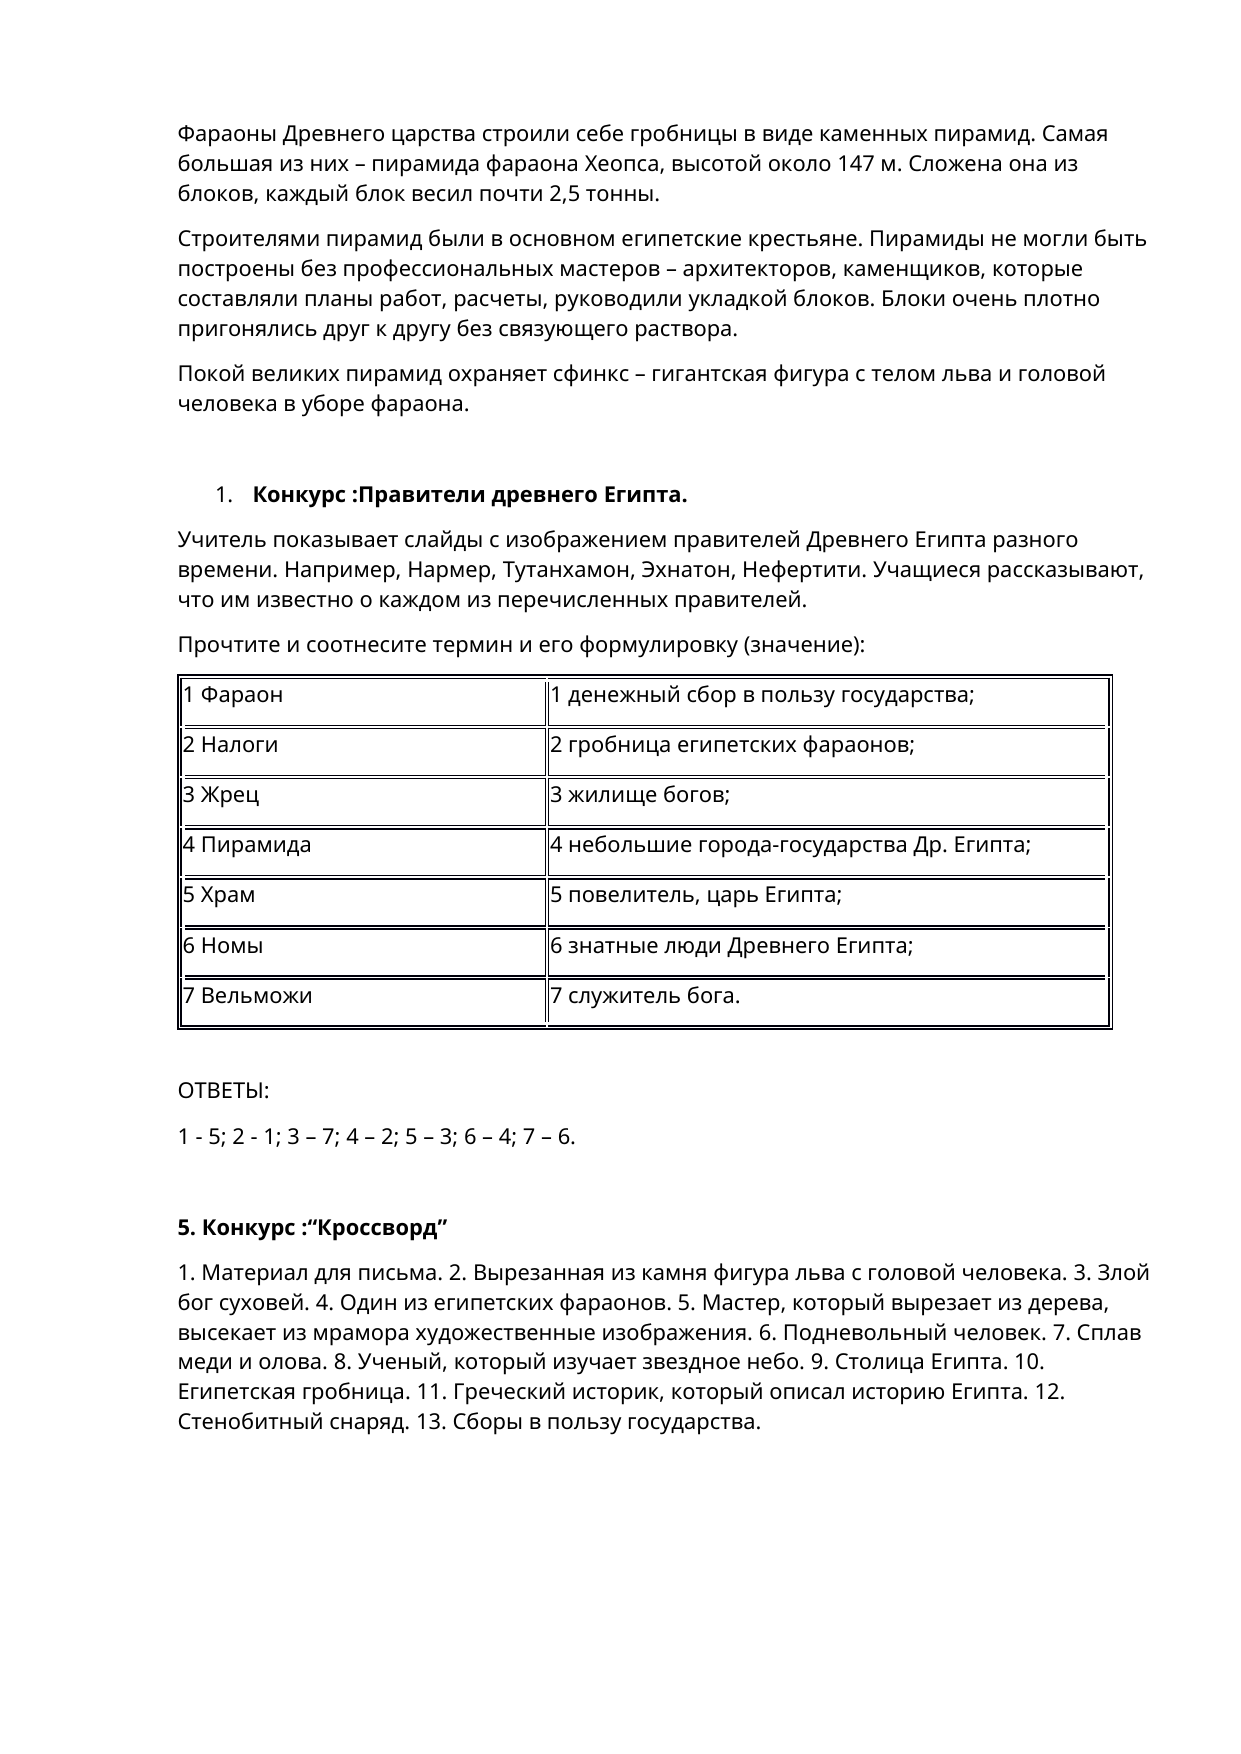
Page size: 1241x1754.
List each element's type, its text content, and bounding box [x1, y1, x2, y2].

table_cell 3 Жрец [180, 775, 547, 825]
table_cell 6 знатные люди Древнего Египта; [547, 925, 1111, 975]
table_header 1 денежный сбор в пользу государства; [547, 679, 1108, 724]
text 1. Материал для письма. 2. Вырезанная из камня фигура льва с головой человека. 3. Злой бог суховей. 4. Один из египетских фараонов. 5. Мастер, который вырезает из дерева, высекает из мрамора художественные изображения. 6. Подневольный человек. 7. Сплав меди и олова. 8. Ученый, который изучает звездное небо. 9. Столица Египта. 10. Египетская гробница. 11. Греческий историк, который описал историю Египта. 12. Стенобитный снаряд. 13. Сборы в пользу государства. [177, 1257, 1152, 1436]
text 5. Конкурс :“Кроссворд” [177, 1211, 1152, 1241]
table_cell 4 Пирамида [180, 825, 547, 875]
text Фараоны Древнего царства строили себе гробницы в виде каменных пирамид. Самая большая из них – пирамида фараона Хеопса, высотой около 147 м. Сложена она из блоков, каждый блок весил почти 2,5 тонны. [177, 118, 1152, 207]
text Строителями пирамид были в основном египетские крестьяне. Пирамиды не могли быть построены без профессиональных мастеров – архитекторов, каменщиков, которые составляли планы работ, расчеты, руководили укладкой блоков. Блоки очень плотно пригонялись друг к другу без связующего раствора. [177, 223, 1152, 342]
table_cell 2 гробница египетских фараонов; [547, 725, 1111, 774]
text 1 - 5; 2 - 1; 3 – 7; 4 – 2; 5 – 3; 6 – 4; 7 – 6. [177, 1121, 1152, 1150]
table_cell 6 Номы [180, 925, 547, 975]
table_cell 5 Храм [180, 875, 547, 925]
table_cell 3 жилище богов; [547, 775, 1111, 825]
table_cell 2 Налоги [180, 725, 547, 774]
table_cell 7 Вельможи [180, 975, 547, 1025]
text Покой великих пирамид охраняет сфинкс – гигантская фигура с телом льва и головой человека в уборе фараона. [177, 358, 1152, 417]
table_cell 5 повелитель, царь Египта; [547, 875, 1111, 925]
text Прочтите и соотнесите термин и его формулировку (значение): [177, 629, 1152, 659]
table_header 1 Фараон [180, 676, 547, 724]
list Конкурс :Правители древнего Египта. [215, 478, 1152, 508]
text ОТВЕТЫ: [177, 1075, 1152, 1105]
text Учитель показывает слайды с изображением правителей Древнего Египта разного времени. Например, Нармер, Тутанхамон, Эхнатон, Нефертити. Учащиеся рассказывают, что им известно о каждом из перечисленных правителей. [177, 524, 1152, 613]
table_cell 7 служитель бога. [547, 975, 1111, 1025]
table_cell 4 небольшие города-государства Др. Египта; [547, 825, 1111, 875]
